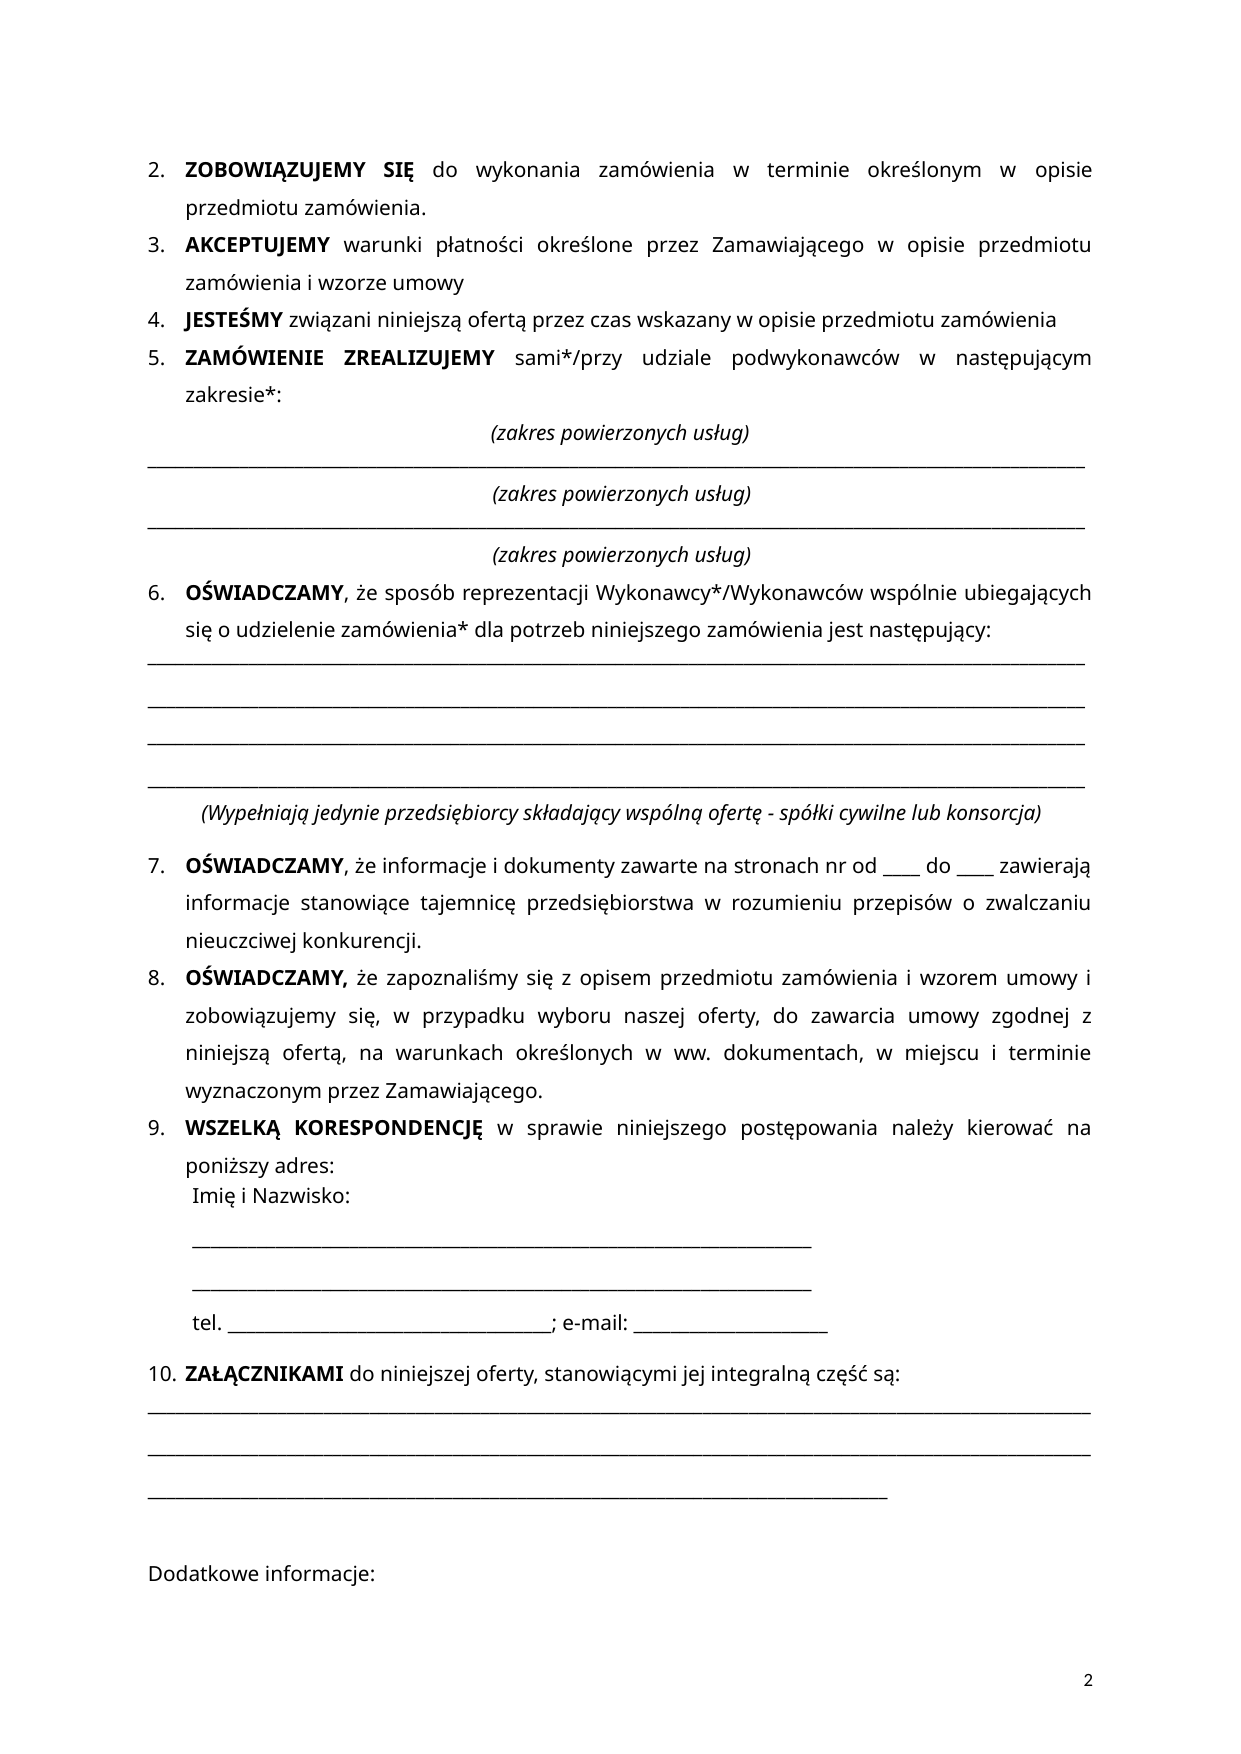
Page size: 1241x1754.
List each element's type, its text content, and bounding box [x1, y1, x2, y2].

text ___________________________________________________________________ ___________________________________________________________________ [192, 1223, 1093, 1294]
text Dodatkowe informacje: [148, 1559, 1093, 1587]
text (Wypełniają jedynie przedsiębiorcy składający wspólną ofertę - spółki cywilne lub konsorcja) [148, 806, 723, 824]
text ______________ [148, 683, 1093, 711]
text Imię i Nazwisko: [192, 1181, 1093, 1209]
list OŚWIADCZAMY, że informacje i dokumenty zawarte na stronach nr od ____ do ____ zawierają informacje stanowiące tajemnicę przedsiębiorstwa w rozumieniu przepisów o zwalczaniu nieuczciwej konkurencji. [148, 843, 1093, 956]
text tel. ___________________________________; e-mail: _____________________ [192, 1308, 1093, 1337]
list WSZELKĄ KORESPONDENCJĘ w sprawie niniejszego postępowania należy kierować na poniższy adres: [148, 1106, 1093, 1181]
text ______________ [148, 763, 1093, 792]
text (zakres powierzonych usług) [148, 410, 1093, 448]
list OŚWIADCZAMY, że zapoznaliśmy się z opisem przedmiotu zamówienia i wzorem umowy i zobowiązujemy się, w przypadku wyboru naszej oferty, do zawarcia umowy zgodnej z niniejszą ofertą, na warunkach określonych w ww. dokumentach, w miejscu i terminie wyznaczonym przez Zamawiającego. [148, 956, 1093, 1106]
text (zakres powierzonych usług) [148, 532, 1093, 570]
list ZAŁĄCZNIKAMI do niniejszej oferty, stanowiącymi jej integralną część są: [148, 1351, 1093, 1389]
list OŚWIADCZAMY, że sposób reprezentacji Wykonawcy*/Wykonawców wspólnie ubiegających się o udzielenie zamówienia* dla potrzeb niniejszego zamówienia jest następujący: [148, 570, 1093, 645]
list ZAMÓWIENIE ZREALIZUJEMY sami*/przy udziale podwykonawców w następującym zakresie*: [148, 335, 1093, 410]
text (Wypełniają jedynie przedsiębiorcy składający wspólną ofertę - spółki cywilne lub konsorcja) [721, 806, 1093, 824]
list JESTEŚMY związani niniejszą ofertą przez czas wskazany w opisie przedmiotu zamówienia [148, 298, 1093, 335]
text ____________________________________________________________________________________________________________________________________________________________________________________________________________________________________________________________________________________________ [148, 1389, 1093, 1502]
list AKCEPTUJEMY warunki płatności określone przez Zamawiającego w opisie przedmiotu zamówienia i wzorze umowy [148, 223, 1093, 298]
text (zakres powierzonych usług) [148, 471, 1093, 509]
list ZOBOWIĄZUJEMY SIĘ do wykonania zamówienia w terminie określonym w opisie przedmiotu zamówienia. [148, 148, 1093, 223]
